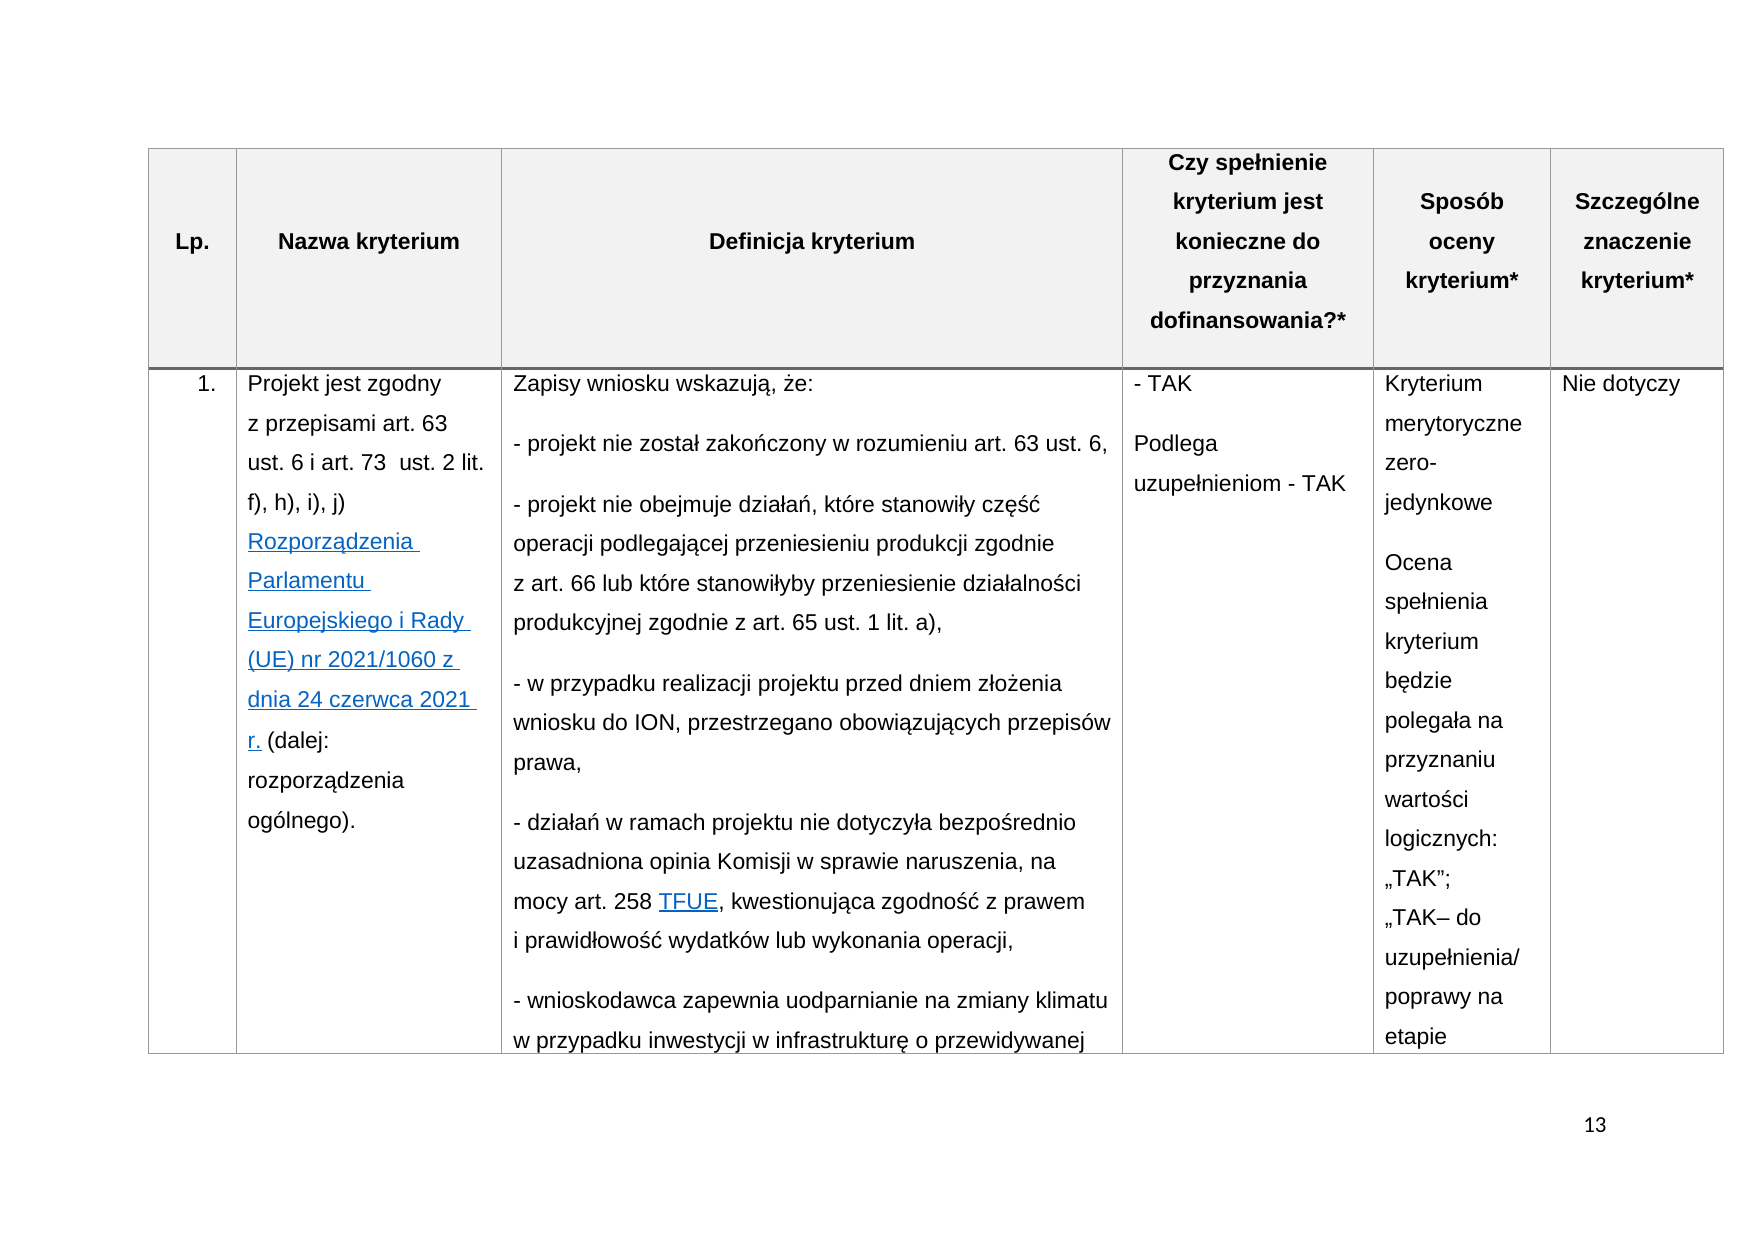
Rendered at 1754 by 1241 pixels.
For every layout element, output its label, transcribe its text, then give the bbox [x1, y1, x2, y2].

table_header Czy spełnienie kryterium jest konieczne do przyznania dofinansowania?* [1123, 149, 1373, 367]
table_cell - TAK Podlega uzupełnieniom - TAK [1123, 370, 1373, 1053]
table_header Nazwa kryterium [237, 149, 501, 367]
table_cell Nie dotyczy [1551, 370, 1723, 1053]
table_cell [149, 370, 236, 1053]
table_header Szczególne znaczenie kryterium* [1551, 149, 1723, 367]
table_header Definicja kryterium [502, 149, 1122, 367]
table_header Lp. [149, 149, 236, 367]
table_header Sposób oceny kryterium* [1374, 149, 1550, 367]
